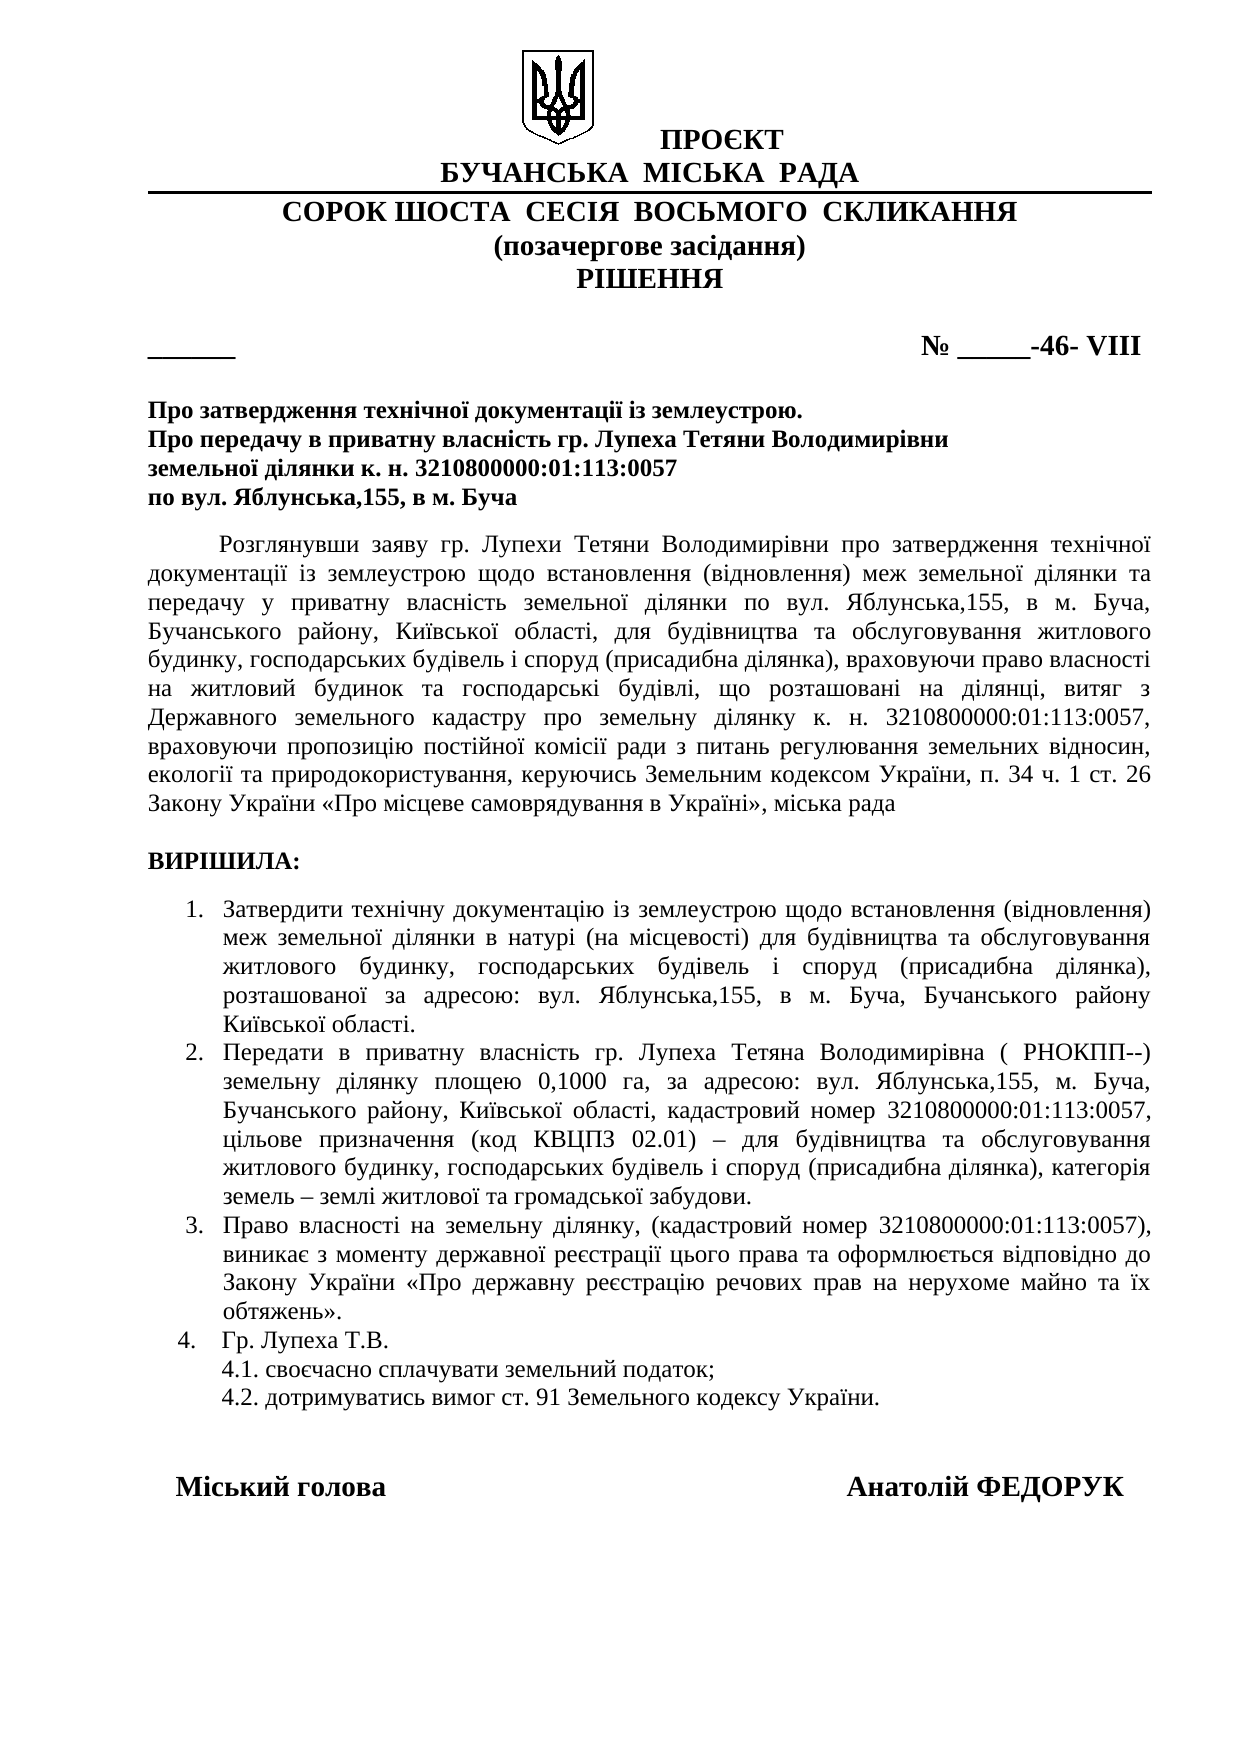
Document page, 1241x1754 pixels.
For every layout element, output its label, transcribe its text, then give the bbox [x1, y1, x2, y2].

text ______ № _____-46- VІІІ [148, 328, 1152, 362]
list Передати в приватну власність гр. Лупеха Тетяна Володимирівна ( РНОКПП--) земельну ділянку площею 0,1000 га, за адресою: вул. Яблунська,155, м. Буча, Бучанського району, Київської області, кадастровий номер 3210800000:01:113:0057, цільове призначення (код КВЦПЗ 02.01) – для будівництва та обслуговування житлового будинку, господарських будівель і споруд (присадибна ділянка), категорія земель – землі житлової та громадської забудови. [185, 1037, 1152, 1210]
text 4. Гр. Лупеха Т.В. [148, 1325, 1152, 1354]
text Розглянувши заяву гр. Лупехи Тетяни Володимирівни про затвердження технічної документації із землеустрою щодо встановлення (відновлення) меж земельної ділянки та передачу у приватну власність земельної ділянки по вул. Яблунська,155, в м. Буча, Бучанського району, Київської області, для будівництва та обслуговування житлового будинку, господарських будівель і споруд (присадибна ділянка), враховуючи право власності на житловий будинок та господарські будівлі, що розташовані на ділянці, витяг з Державного земельного кадастру про земельну ділянку к. н. 3210800000:01:113:0057, враховуючи пропозицію постійної комісії ради з питань регулювання земельних відносин, екології та природокористування, керуючись Земельним кодексом України, п. 34 ч. 1 ст. 26 Закону України «Про місцеве самоврядування в Україні», міська рада [148, 529, 1152, 817]
text Про затвердження технічної документації із землеустрою. [148, 395, 1152, 424]
text 4.1. своєчасно сплачувати земельний податок; [148, 1354, 1152, 1382]
list Затвердити технічну документацію із землеустрою щодо встановлення (відновлення) меж земельної ділянки в натурі (на місцевості) для будівництва та обслуговування житлового будинку, господарських будівель і споруд (присадибна ділянка), розташованої за адресою: вул. Яблунська,155, в м. Буча, Бучанського району Київської області. [185, 894, 1152, 1037]
text БУЧАНСЬКА МІСЬКА РАДА [148, 155, 1152, 191]
list Право власності на земельну ділянку, (кадастровий номер 3210800000:01:113:0057), виникає з моменту державної реєстрації цього права та оформлюється відповідно до Закону України «Про державну реєстрацію речових прав на нерухоме майно та їх обтяжень». [185, 1210, 1152, 1325]
text РІШЕННЯ [148, 261, 1152, 295]
text ПРОЄКТ [148, 44, 1152, 155]
text земельної ділянки к. н. 3210800000:01:113:0057 [148, 453, 1152, 482]
text Міський голова Анатолій ФЕДОРУК [148, 1469, 1152, 1502]
text (позачергове засідання) [148, 228, 1152, 261]
text ВИРІШИЛА: [148, 846, 1152, 874]
text по вул. Яблунська,155, в м. Буча [148, 482, 1152, 510]
text СОРОК ШОСТА СЕСІЯ ВОСЬМОГО СКЛИКАННЯ [148, 194, 1152, 228]
text Про передачу в приватну власність гр. Лупеха Тетяни Володимирівни [148, 424, 1152, 453]
text 4.2. дотримуватись вимог ст. 91 Земельного кодексу України. [148, 1382, 1152, 1411]
